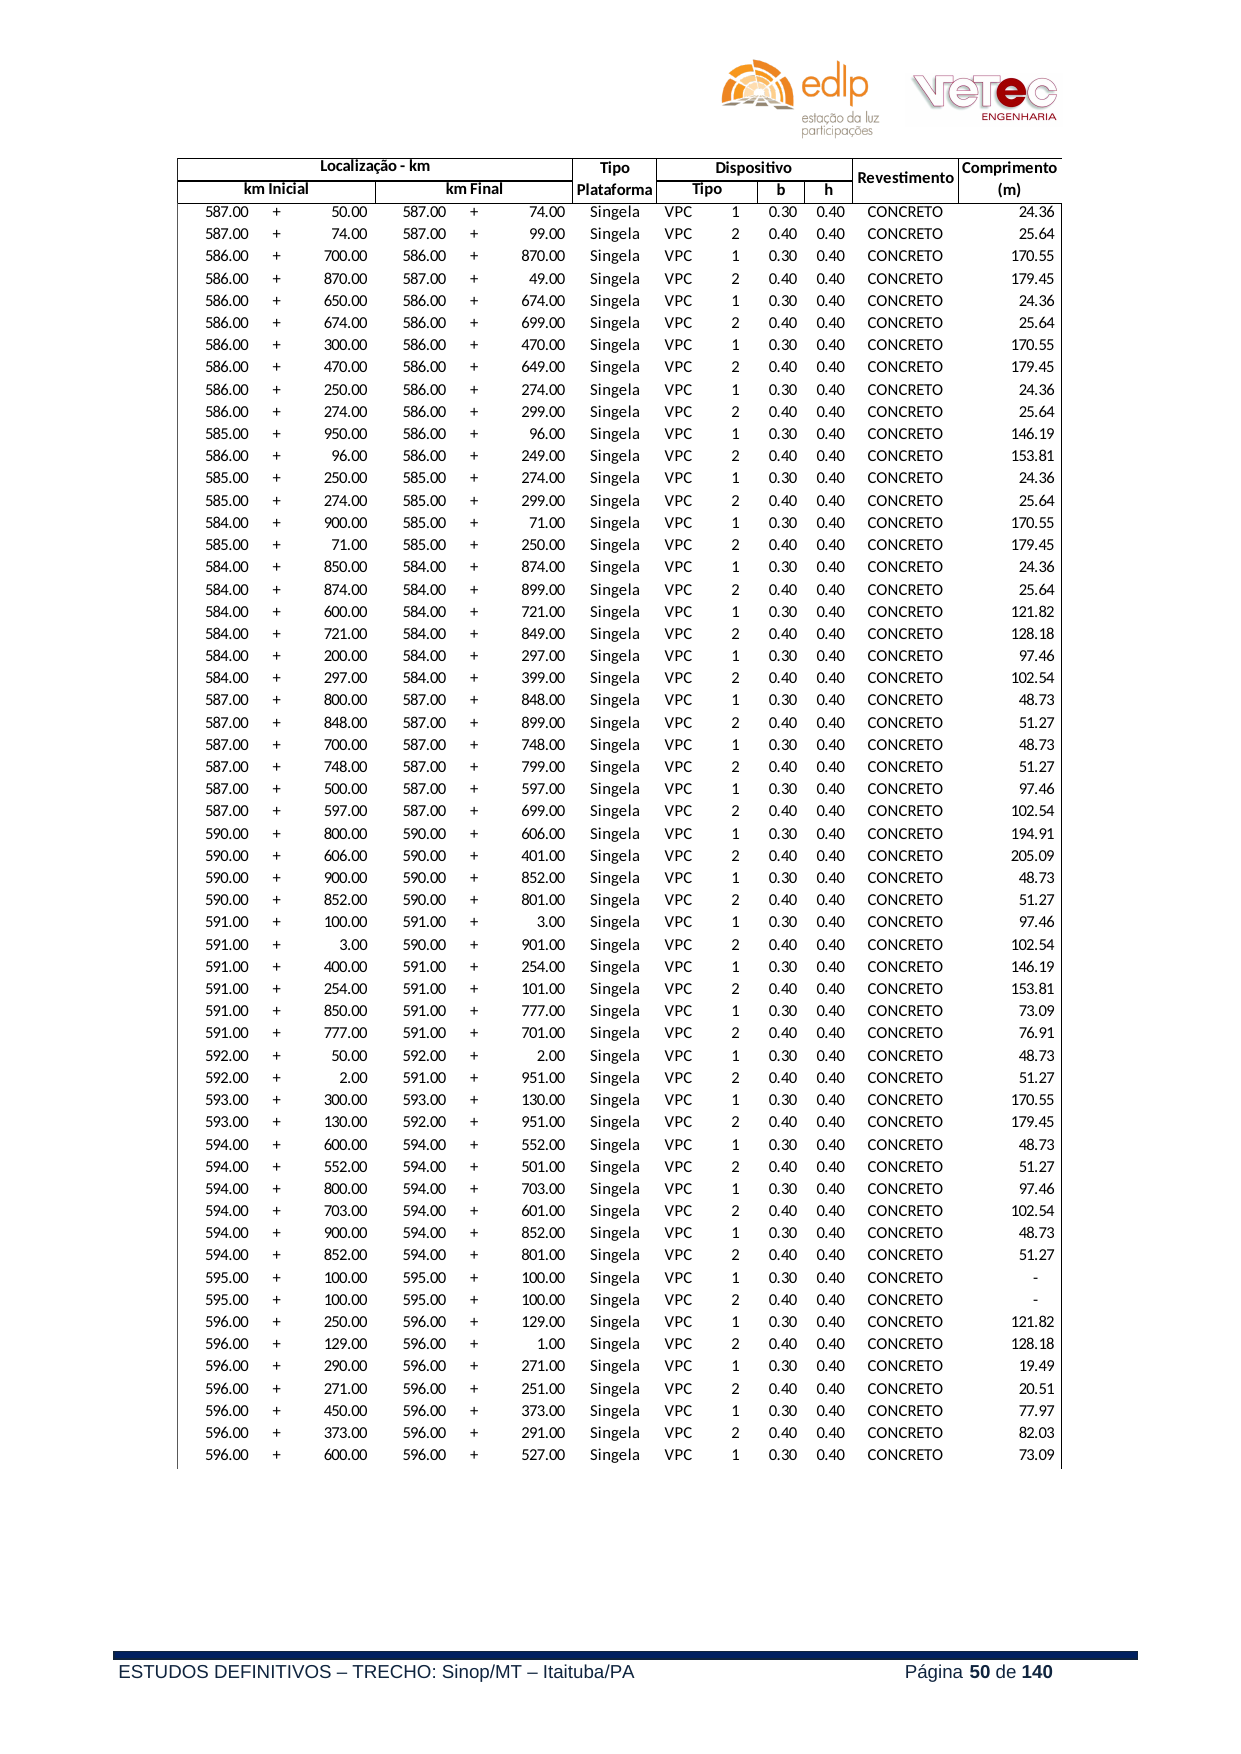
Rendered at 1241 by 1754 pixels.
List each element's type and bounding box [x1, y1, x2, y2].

picture [904, 73, 1064, 127]
picture [700, 27, 893, 158]
